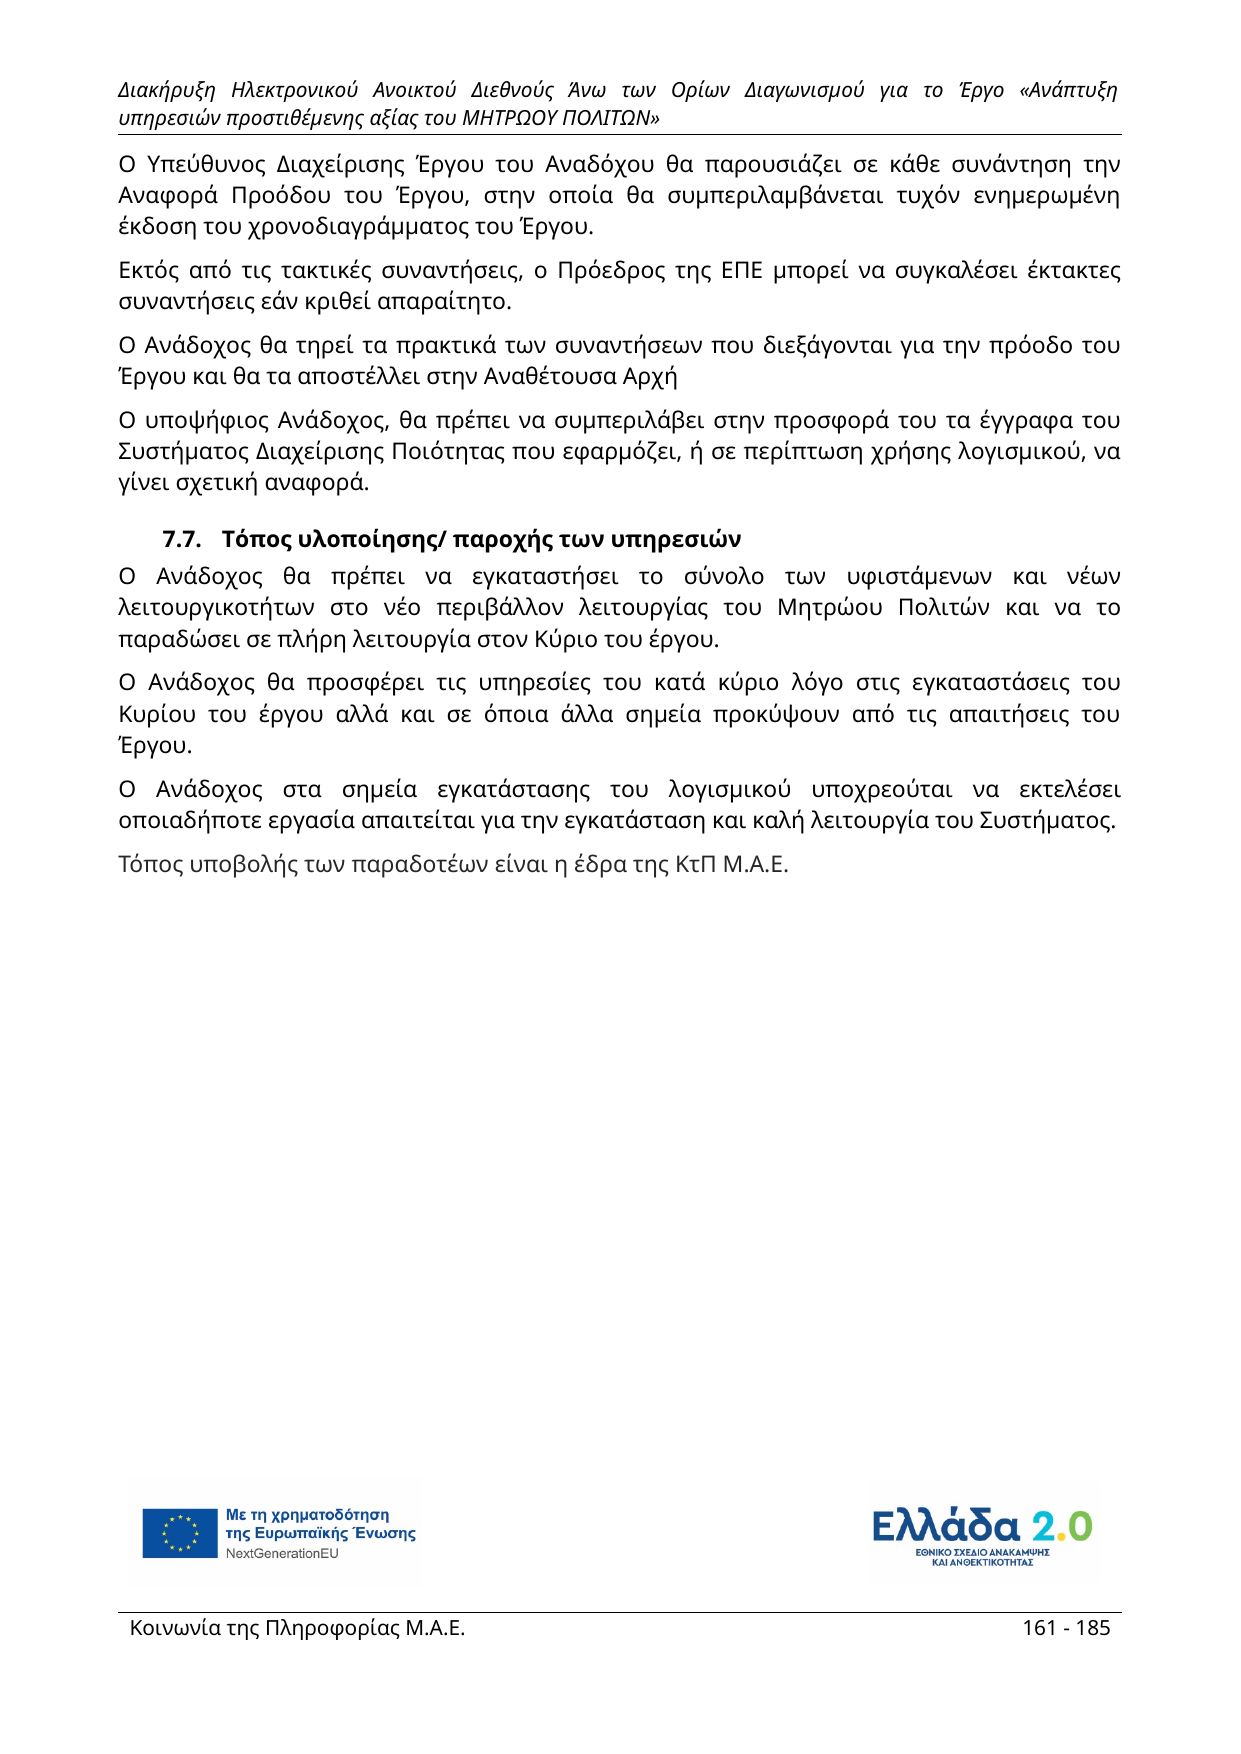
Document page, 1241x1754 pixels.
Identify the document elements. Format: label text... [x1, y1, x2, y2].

text Εκτός από τις τακτικές συναντήσεις, ο Πρόεδρος της ΕΠΕ μπορεί να συγκαλέσει έκτακτες συναντήσεις εάν κριθεί απαραίτητο. [118, 254, 1122, 316]
text Τόπος υποβολής των παραδοτέων είναι η έδρα της ΚτΠ Μ.Α.Ε. [118, 847, 1122, 879]
text Ο Υπεύθυνος Διαχείρισης Έργου του Αναδόχου θα παρουσιάζει σε κάθε συνάντηση την Αναφορά Προόδου του Έργου, στην οποία θα συμπεριλαμβάνεται τυχόν ενημερωμένη έκδοση του χρονοδιαγράμματος του Έργου. [118, 147, 1122, 241]
text Ο υποψήφιος Ανάδοχος, θα πρέπει να συμπεριλάβει στην προσφορά του τα έγγραφα του Συστήματος Διαχείρισης Ποιότητας που εφαρμόζει, ή σε περίπτωση χρήσης λογισμικού, να γίνει σχετική αναφορά. [118, 404, 1122, 497]
text Ο Ανάδοχος θα προσφέρει τις υπηρεσίες του κατά κύριο λόγο στις εγκαταστάσεις του Κυρίου του έργου αλλά και σε όποια άλλα σημεία προκύψουν από τις απαιτήσεις του Έργου. [118, 666, 1122, 760]
subtitle Τόπος υλοποίησης/ παροχής των υπηρεσιών [162, 522, 1122, 554]
text Ο Ανάδοχος θα τηρεί τα πρακτικά των συναντήσεων που διεξάγονται για την πρόοδο του Έργου και θα τα αποστέλλει στην Αναθέτουσα Αρχή [118, 329, 1122, 391]
text Ο Ανάδοχος θα πρέπει να εγκαταστήσει το σύνολο των υφιστάμενων και νέων λειτουργικοτήτων στο νέο περιβάλλον λειτουργίας του Μητρώου Πολιτών και να το παραδώσει σε πλήρη λειτουργία στον Κύριο του έργου. [118, 560, 1122, 654]
picture [869, 1481, 1101, 1583]
picture [129, 1477, 422, 1587]
text Ο Ανάδοχος στα σημεία εγκατάστασης του λογισμικού υποχρεούται να εκτελέσει οποιαδήποτε εργασία απαιτείται για την εγκατάσταση και καλή λειτουργία του Συστήματος. [118, 772, 1122, 835]
